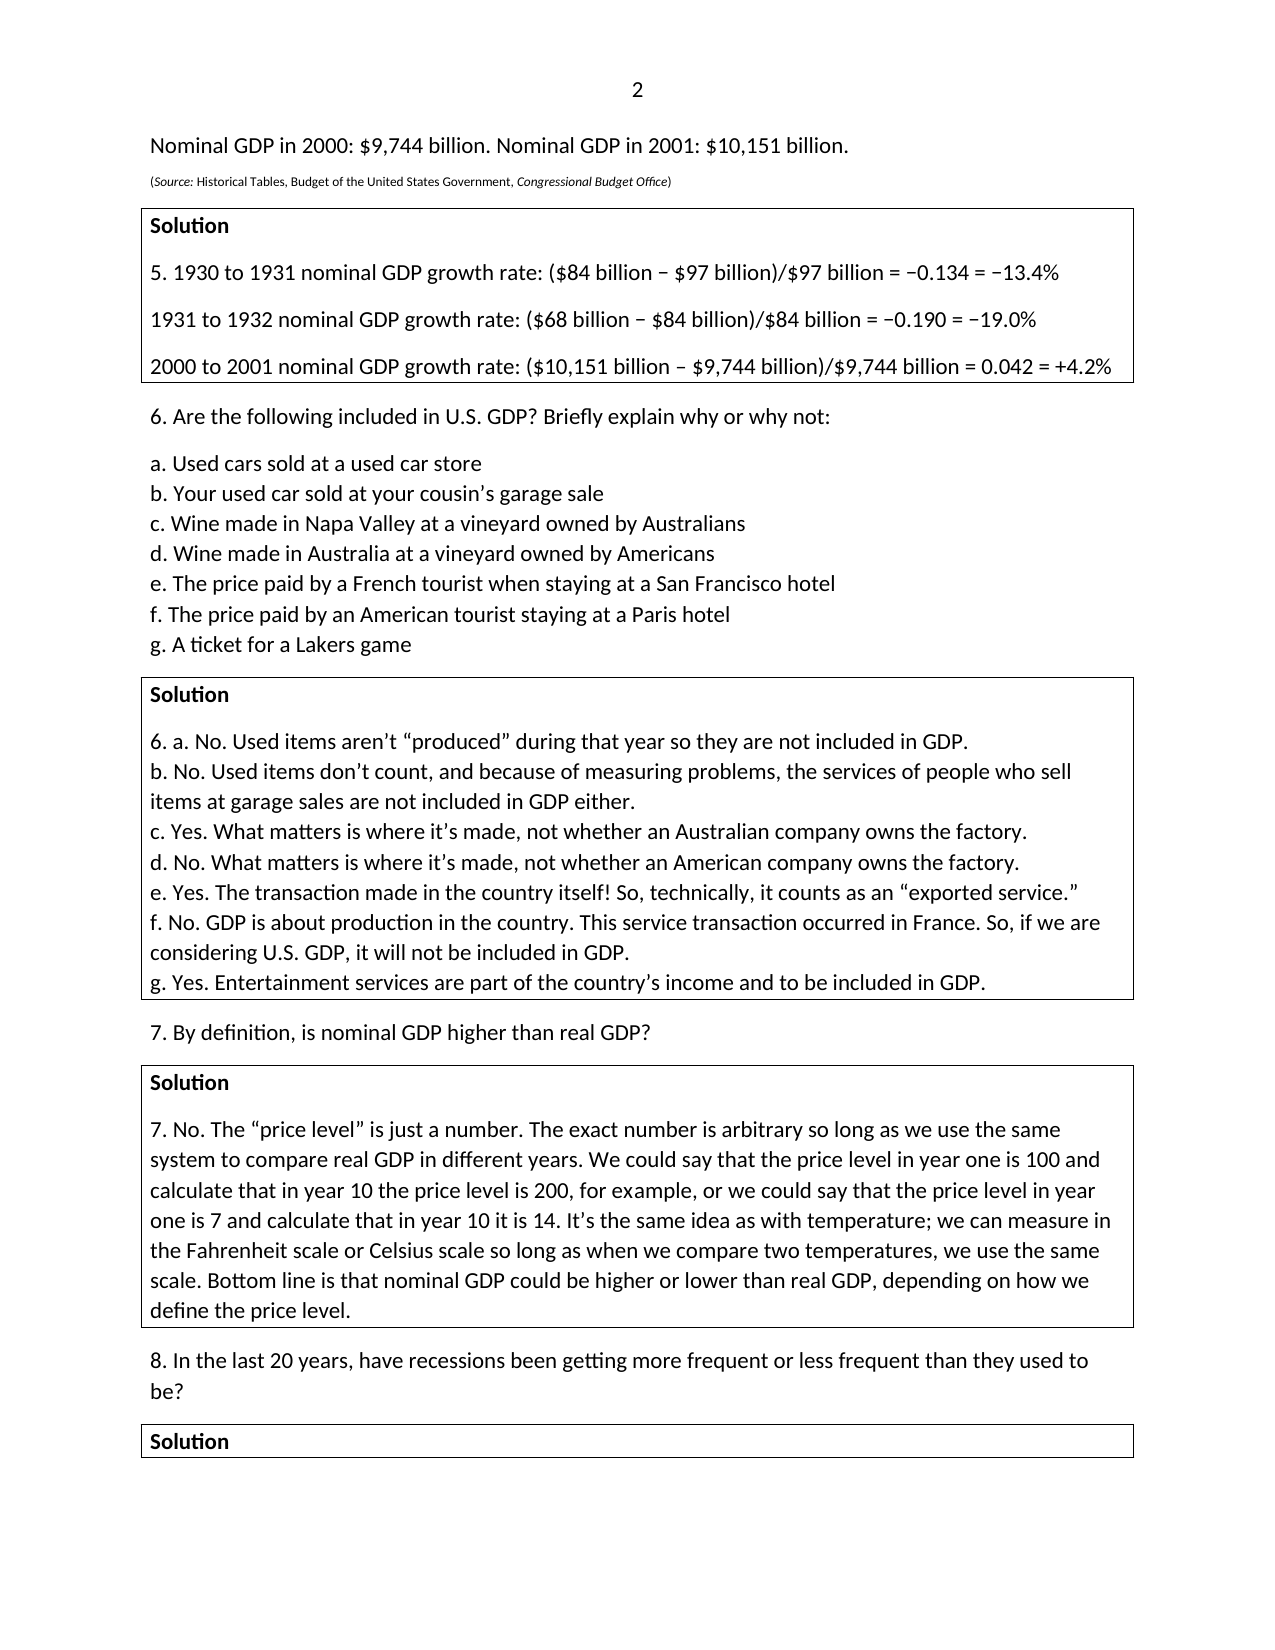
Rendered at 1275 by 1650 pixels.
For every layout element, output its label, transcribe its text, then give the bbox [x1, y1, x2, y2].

text Nominal GDP in 2000: $9,744 billion. Nominal GDP in 2001: $10,151 billion. (Source: Historical Tables, Budget of the United States Government, Congressional Budget Office) [150, 131, 1125, 189]
text 8. In the last 20 years, have recessions been getting more frequent or less frequent than they used to be? [150, 1347, 1125, 1405]
subtitle Solution [142, 1066, 1133, 1097]
text 7. By definition, is nominal GDP higher than real GDP? [150, 1018, 1125, 1047]
text 5. 1930 to 1931 nominal GDP growth rate: ($84 billion − $97 billion)/$97 billion = −0.134 = −13.4% [142, 255, 1133, 286]
subtitle Solution [142, 1425, 1133, 1457]
text 1931 to 1932 nominal GDP growth rate: ($68 billion − $84 billion)/$84 billion = −0.190 = −19.0% [142, 302, 1133, 333]
subtitle Solution [142, 678, 1133, 708]
text 6. Are the following included in U.S. GDP? Briefly explain why or why not: [150, 402, 1125, 430]
text a. Used cars sold at a used car store b. Your used car sold at your cousin’s garage sale c. Wine made in Napa Valley at a vineyard owned by Australians d. Wine made in Australia at a vineyard owned by Americans e. The price paid by a French tourist when staying at a San Francisco hotel f. The price paid by an American tourist staying at a Paris hotel g. A ticket for a Lakers game [150, 449, 1125, 658]
subtitle Solution [142, 209, 1133, 239]
text 6. a. No. Used items aren’t “produced” during that year so they are not included in GDP. b. No. Used items don’t count, and because of measuring problems, the services of people who sell items at garage sales are not included in GDP either. c. Yes. What matters is where it’s made, not whether an Australian company owns the factory. d. No. What matters is where it’s made, not whether an American company owns the factory. e. Yes. The transaction made in the country itself! So, technically, it counts as an “exported service.” f. No. GDP is about production in the country. This service transaction occurred in France. So, if we are considering U.S. GDP, it will not be included in GDP. g. Yes. Entertainment services are part of the country’s income and to be included in GDP. [142, 724, 1133, 999]
text 2000 to 2001 nominal GDP growth rate: ($10,151 billion – $9,744 billion)/$9,744 billion = 0.042 = +4.2% [142, 349, 1133, 382]
text 7. No. The “price level” is just a number. The exact number is arbitrary so long as we use the same system to compare real GDP in different years. We could say that the price level in year one is 100 and calculate that in year 10 the price level is 200, for example, or we could say that the price level in year one is 7 and calculate that in year 10 it is 14. It’s the same idea as with temperature; we can measure in the Fahrenheit scale or Celsius scale so long as when we compare two temperatures, we use the same scale. Bottom line is that nominal GDP could be higher or lower than real GDP, depending on how we define the price level. [142, 1112, 1133, 1327]
